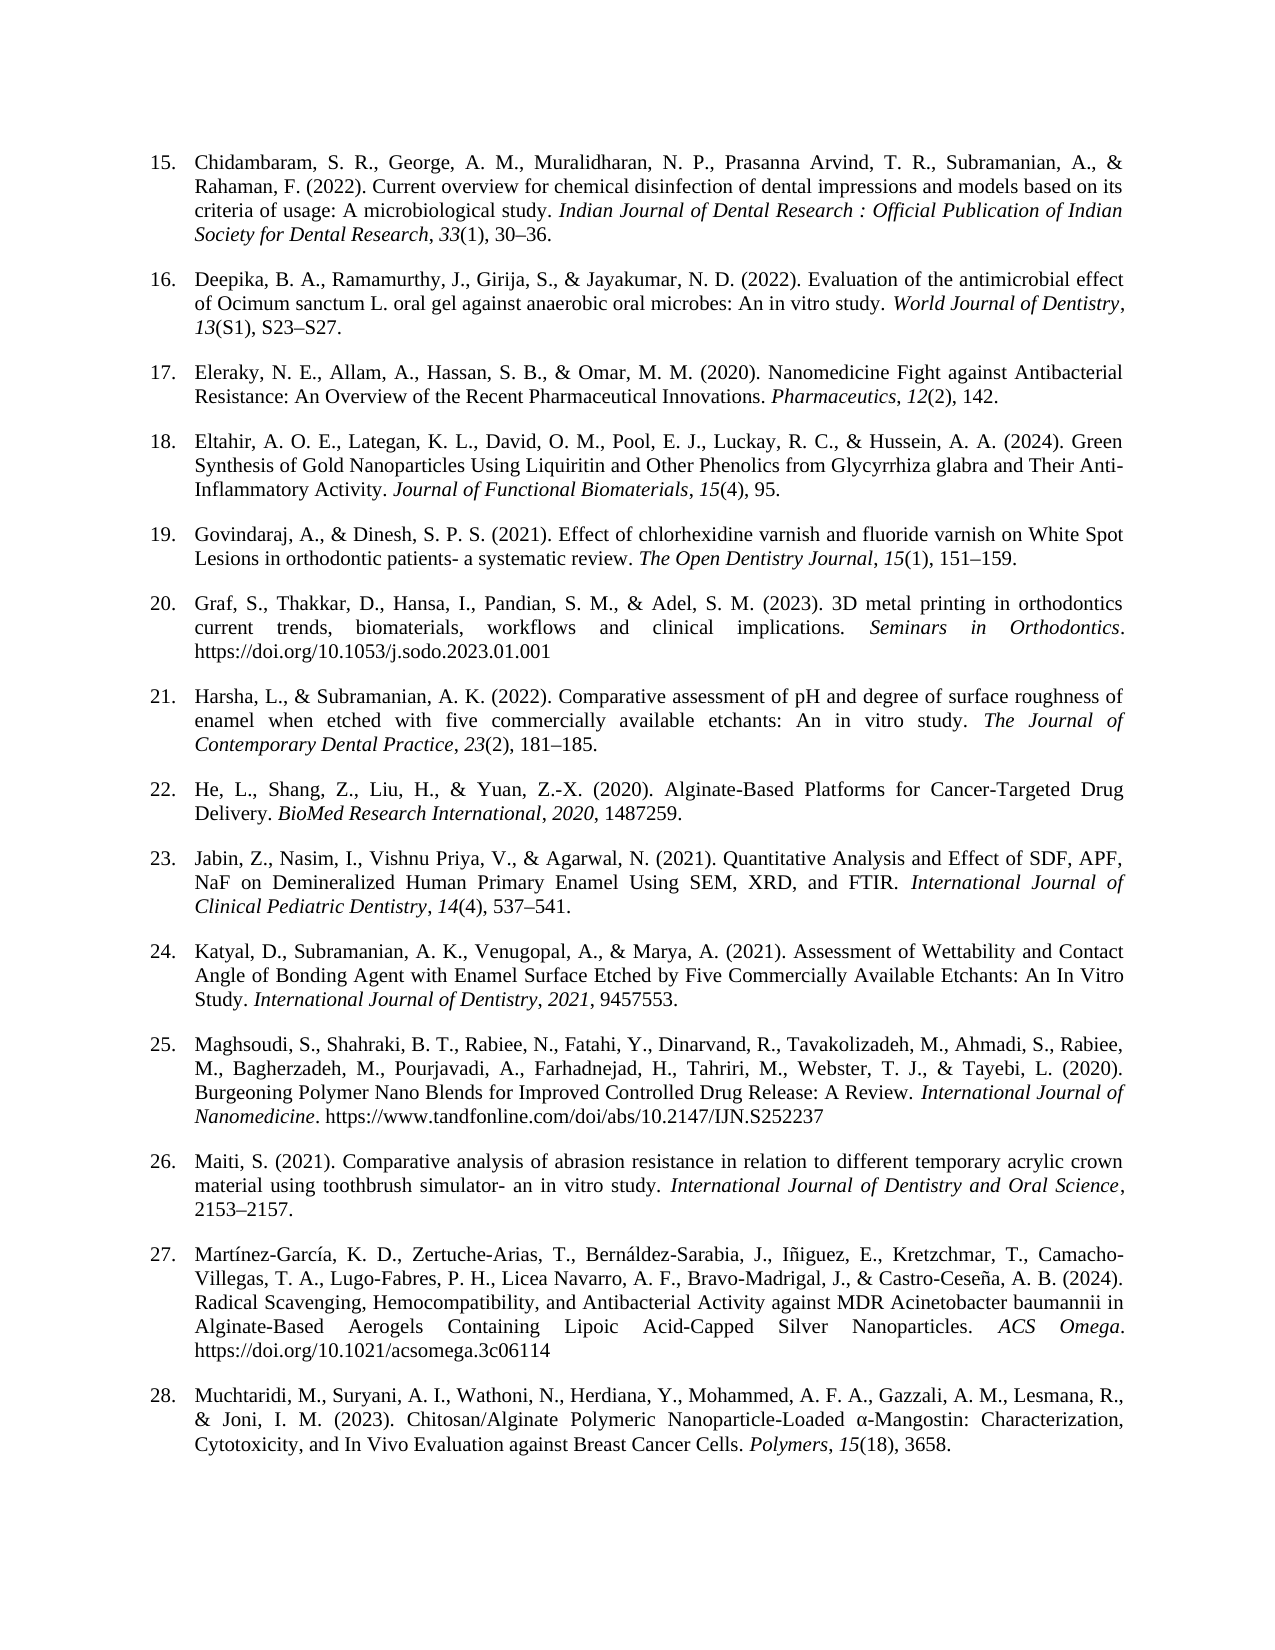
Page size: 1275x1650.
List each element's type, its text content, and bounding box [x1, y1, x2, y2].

text Maghsoudi, S., Shahraki, B. T., Rabiee, N., Fatahi, Y., Dinarvand, R., Tavakolizadeh, M., Ahmadi, S., Rabiee, M., Bagherzadeh, M., Pourjavadi, A., Farhadnejad, H., Tahriri, M., Webster, T. J., & Tayebi, L. (2020). Burgeoning Polymer Nano Blends for Improved Controlled Drug Release: A Review. International Journal of Nanomedicine. https://www.tandfonline.com/doi/abs/10.2147/IJN.S252237 [150, 1032, 1125, 1128]
text Graf, S., Thakkar, D., Hansa, I., Pandian, S. M., & Adel, S. M. (2023). 3D metal printing in orthodontics current trends, biomaterials, workflows and clinical implications. Seminars in Orthodontics. https://doi.org/10.1053/j.sodo.2023.01.001 [150, 591, 1125, 663]
text Maiti, S. (2021). Comparative analysis of abrasion resistance in relation to different temporary acrylic crown material using toothbrush simulator- an in vitro study. International Journal of Dentistry and Oral Science, 2153–2157. [150, 1149, 1125, 1221]
text Govindaraj, A., & Dinesh, S. P. S. (2021). Effect of chlorhexidine varnish and fluoride varnish on White Spot Lesions in orthodontic patients- a systematic review. The Open Dentistry Journal, 15(1), 151–159. [150, 522, 1125, 570]
text Muchtaridi, M., Suryani, A. I., Wathoni, N., Herdiana, Y., Mohammed, A. F. A., Gazzali, A. M., Lesmana, R., & Joni, I. M. (2023). Chitosan/Alginate Polymeric Nanoparticle-Loaded α-Mangostin: Characterization, Cytotoxicity, and In Vivo Evaluation against Breast Cancer Cells. Polymers, 15(18), 3658. [150, 1383, 1125, 1456]
text Jabin, Z., Nasim, I., Vishnu Priya, V., & Agarwal, N. (2021). Quantitative Analysis and Effect of SDF, APF, NaF on Demineralized Human Primary Enamel Using SEM, XRD, and FTIR. International Journal of Clinical Pediatric Dentistry, 14(4), 537–541. [150, 846, 1125, 918]
text Eleraky, N. E., Allam, A., Hassan, S. B., & Omar, M. M. (2020). Nanomedicine Fight against Antibacterial Resistance: An Overview of the Recent Pharmaceutical Innovations. Pharmaceutics, 12(2), 142. [150, 360, 1125, 408]
text Harsha, L., & Subramanian, A. K. (2022). Comparative assessment of pH and degree of surface roughness of enamel when etched with five commercially available etchants: An in vitro study. The Journal of Contemporary Dental Practice, 23(2), 181–185. [150, 684, 1125, 756]
text Eltahir, A. O. E., Lategan, K. L., David, O. M., Pool, E. J., Luckay, R. C., & Hussein, A. A. (2024). Green Synthesis of Gold Nanoparticles Using Liquiritin and Other Phenolics from Glycyrrhiza glabra and Their Anti-Inflammatory Activity. Journal of Functional Biomaterials, 15(4), 95. [150, 429, 1125, 501]
text Deepika, B. A., Ramamurthy, J., Girija, S., & Jayakumar, N. D. (2022). Evaluation of the antimicrobial effect of Ocimum sanctum L. oral gel against anaerobic oral microbes: An in vitro study. World Journal of Dentistry, 13(S1), S23–S27. [150, 267, 1125, 339]
text He, L., Shang, Z., Liu, H., & Yuan, Z.-X. (2020). Alginate-Based Platforms for Cancer-Targeted Drug Delivery. BioMed Research International, 2020, 1487259. [150, 777, 1125, 825]
text Chidambaram, S. R., George, A. M., Muralidharan, N. P., Prasanna Arvind, T. R., Subramanian, A., & Rahaman, F. (2022). Current overview for chemical disinfection of dental impressions and models based on its criteria of usage: A microbiological study. Indian Journal of Dental Research : Official Publication of Indian Society for Dental Research, 33(1), 30–36. [150, 150, 1125, 246]
text Martínez-García, K. D., Zertuche-Arias, T., Bernáldez-Sarabia, J., Iñiguez, E., Kretzchmar, T., Camacho-Villegas, T. A., Lugo-Fabres, P. H., Licea Navarro, A. F., Bravo-Madrigal, J., & Castro-Ceseña, A. B. (2024). Radical Scavenging, Hemocompatibility, and Antibacterial Activity against MDR Acinetobacter baumannii in Alginate-Based Aerogels Containing Lipoic Acid-Capped Silver Nanoparticles. ACS Omega. https://doi.org/10.1021/acsomega.3c06114 [150, 1242, 1125, 1362]
text Katyal, D., Subramanian, A. K., Venugopal, A., & Marya, A. (2021). Assessment of Wettability and Contact Angle of Bonding Agent with Enamel Surface Etched by Five Commercially Available Etchants: An In Vitro Study. International Journal of Dentistry, 2021, 9457553. [150, 939, 1125, 1011]
